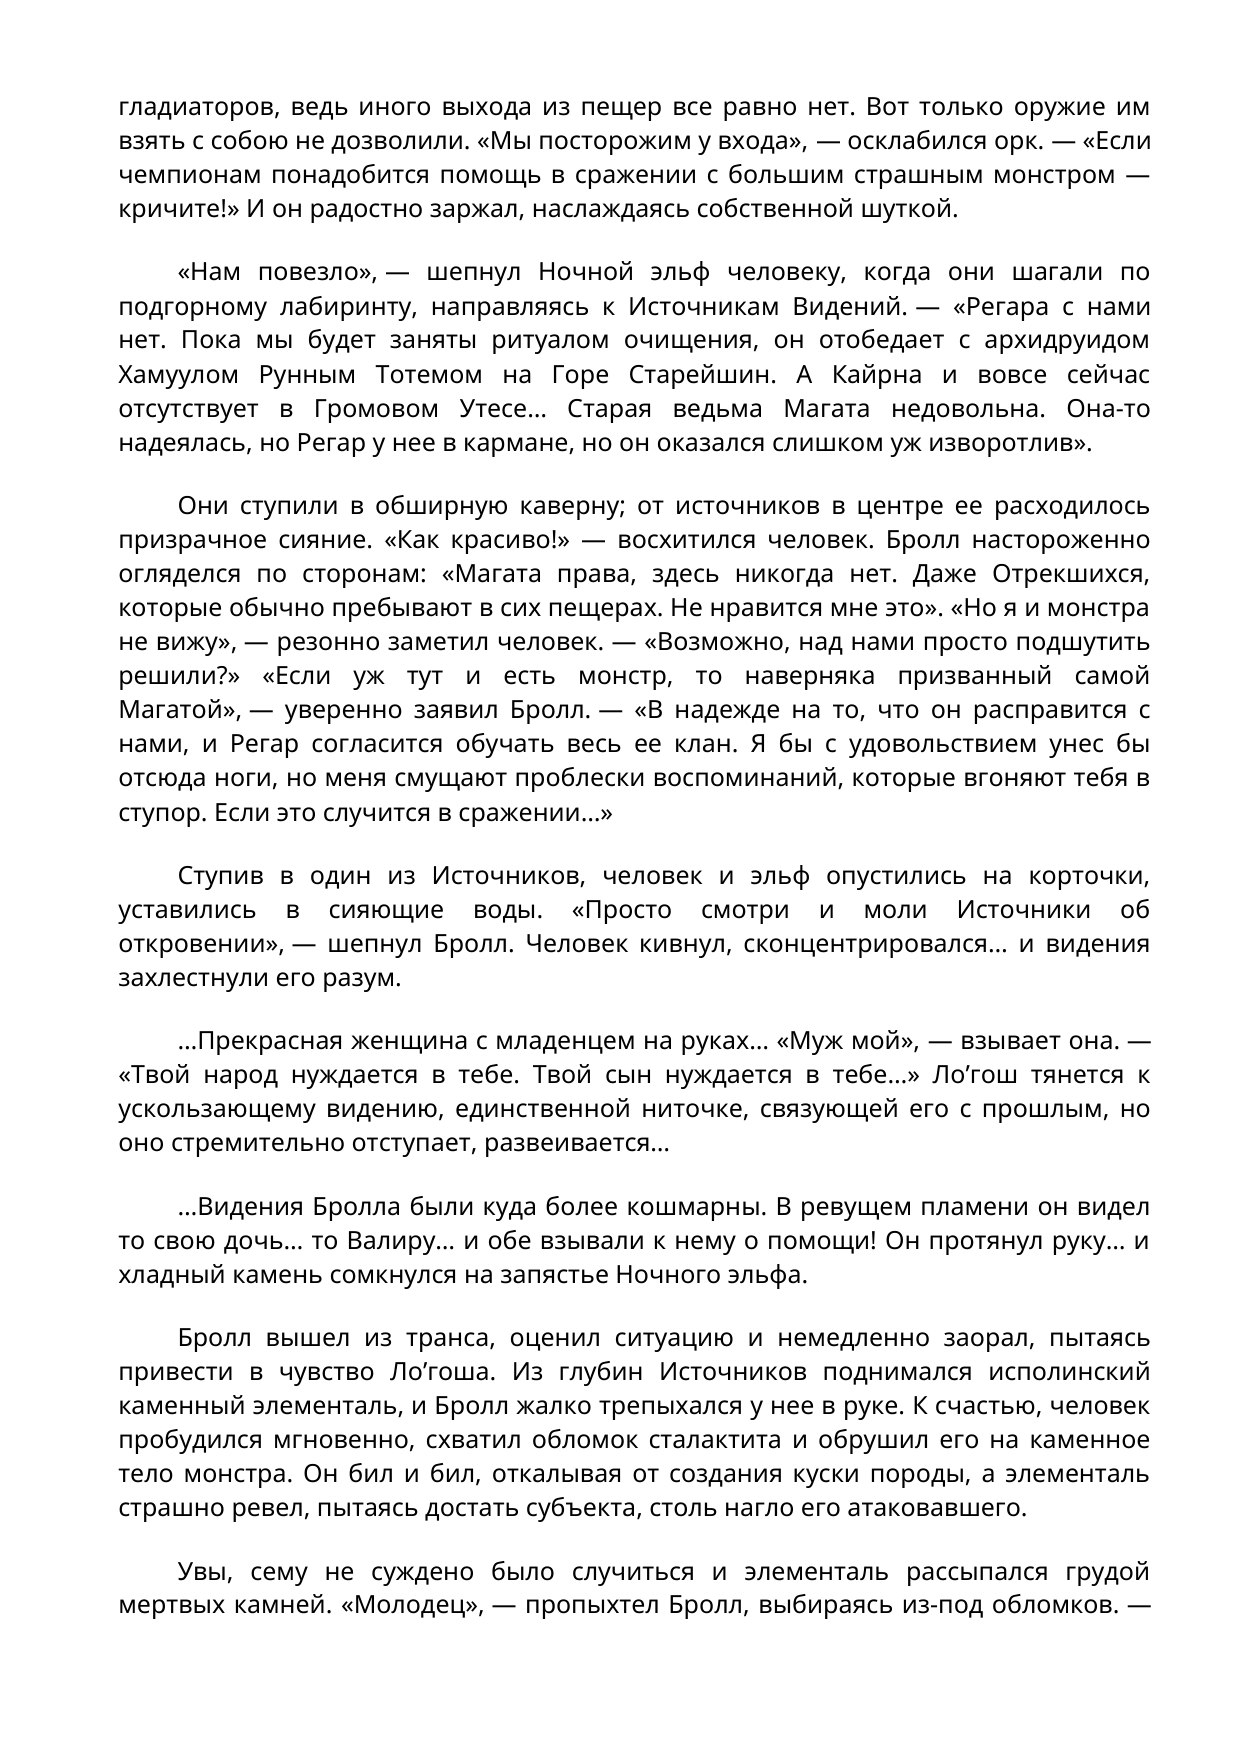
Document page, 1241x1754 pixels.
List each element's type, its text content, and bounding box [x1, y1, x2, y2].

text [118, 89, 1152, 225]
text Ступив в один из Источников, человек и эльф опустились на корточки, уставились в сияющие воды. «Просто смотри и моли Источники об откровении», — шепнул Бролл. Человек кивнул, сконцентрировался… и видения захлестнули его разум. [118, 857, 1152, 994]
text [118, 1553, 1152, 1621]
text Бролл вышел из транса, оценил ситуацию и немедленно заорал, пытаясь привести в чувство Ло’гоша. Из глубин Источников поднимался исполинский каменный элементаль, и Бролл жалко трепыхался у нее в руке. К счастью, человек пробудился мгновенно, схватил обломок сталактита и обрушил его на каменное тело монстра. Он бил и бил, откалывая от создания куски породы, а элементаль страшно ревел, пытаясь достать субъекта, столь нагло его атаковавшего. [118, 1319, 1152, 1524]
text Они ступили в обширную каверну; от источников в центре ее расходилось призрачное сияние. «Как красиво!» — восхитился человек. Бролл настороженно огляделся по сторонам: «Магата права, здесь никогда нет. Даже Отрекшихся, которые обычно пребывают в сих пещерах. Не нравится мне это». «Но я и монстра не вижу», — резонно заметил человек. — «Возможно, над нами просто подшутить решили?» «Если уж тут и есть монстр, то наверняка призванный самой Магатой», — уверенно заявил Бролл. — «В надежде на то, что он расправится с нами, и Регар согласится обучать весь ее клан. Я бы с удовольствием унес бы отсюда ноги, но меня смущают проблески воспоминаний, которые вгоняют тебя в ступор. Если это случится в сражении…» [118, 488, 1152, 828]
text …Видения Бролла были куда более кошмарны. В ревущем пламени он видел то свою дочь… то Валиру… и обе взывали к нему о помощи! Он протянул руку… и хладный камень сомкнулся на запястье Ночного эльфа. [118, 1188, 1152, 1290]
text …Прекрасная женщина с младенцем на руках… «Муж мой», — взывает она. — «Твой народ нуждается в тебе. Твой сын нуждается в тебе…» Ло’гош тянется к ускользающему видению, единственной ниточке, связующей его с прошлым, но оно стремительно отступает, развеивается… [118, 1023, 1152, 1159]
text «Нам повезло», — шепнул Ночной эльф человеку, когда они шагали по подгорному лабиринту, направляясь к Источникам Видений. — «Регара с нами нет. Пока мы будет заняты ритуалом очищения, он отобедает с архидруидом Хамуулом Рунным Тотемом на Горе Старейшин. А Кайрна и вовсе сейчас отсутствует в Громовом Утесе… Старая ведьма Магата недовольна. Она-то надеялась, но Регар у нее в кармане, но он оказался слишком уж изворотлив». [118, 254, 1152, 458]
